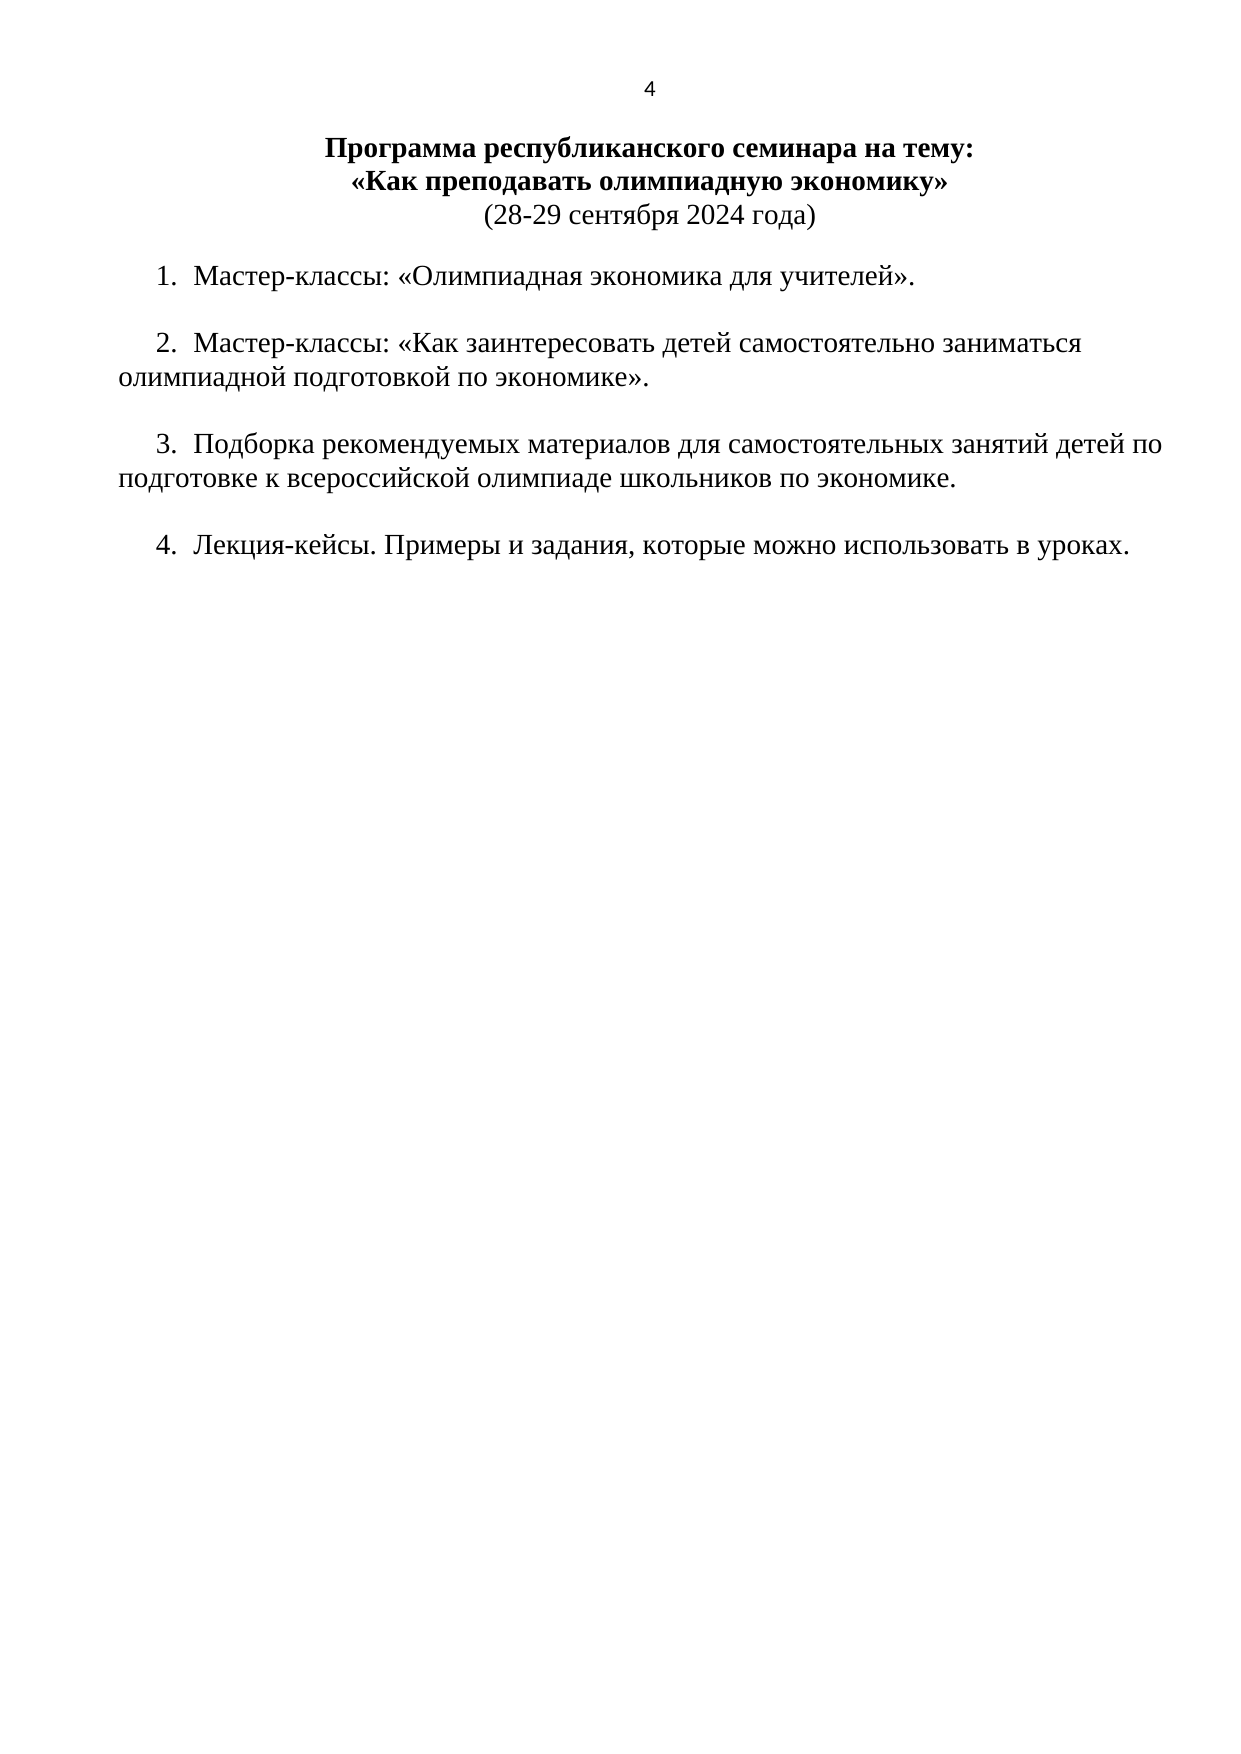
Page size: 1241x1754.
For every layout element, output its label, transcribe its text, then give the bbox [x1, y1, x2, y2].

list Подборка рекомендуемых материалов для самостоятельных занятий детей по [156, 426, 1181, 460]
text «Как преподавать олимпиадную экономику» [118, 163, 1181, 197]
list Мастер-классы: «Как заинтересовать детей самостоятельно заниматься [156, 326, 1181, 359]
text Программа республиканского семинара на тему: [118, 130, 1181, 163]
text подготовке к всероссийской олимпиаде школьников по экономике. [118, 460, 1181, 493]
list Лекция-кейсы. Примеры и задания, которые можно использовать в уроках. [156, 527, 1181, 560]
text олимпиадной подготовкой по экономике». [118, 359, 1181, 393]
text (28-29 сентября 2024 года) [118, 197, 1181, 231]
list Мастер-классы: «Олимпиадная экономика для учителей». [156, 258, 1181, 292]
